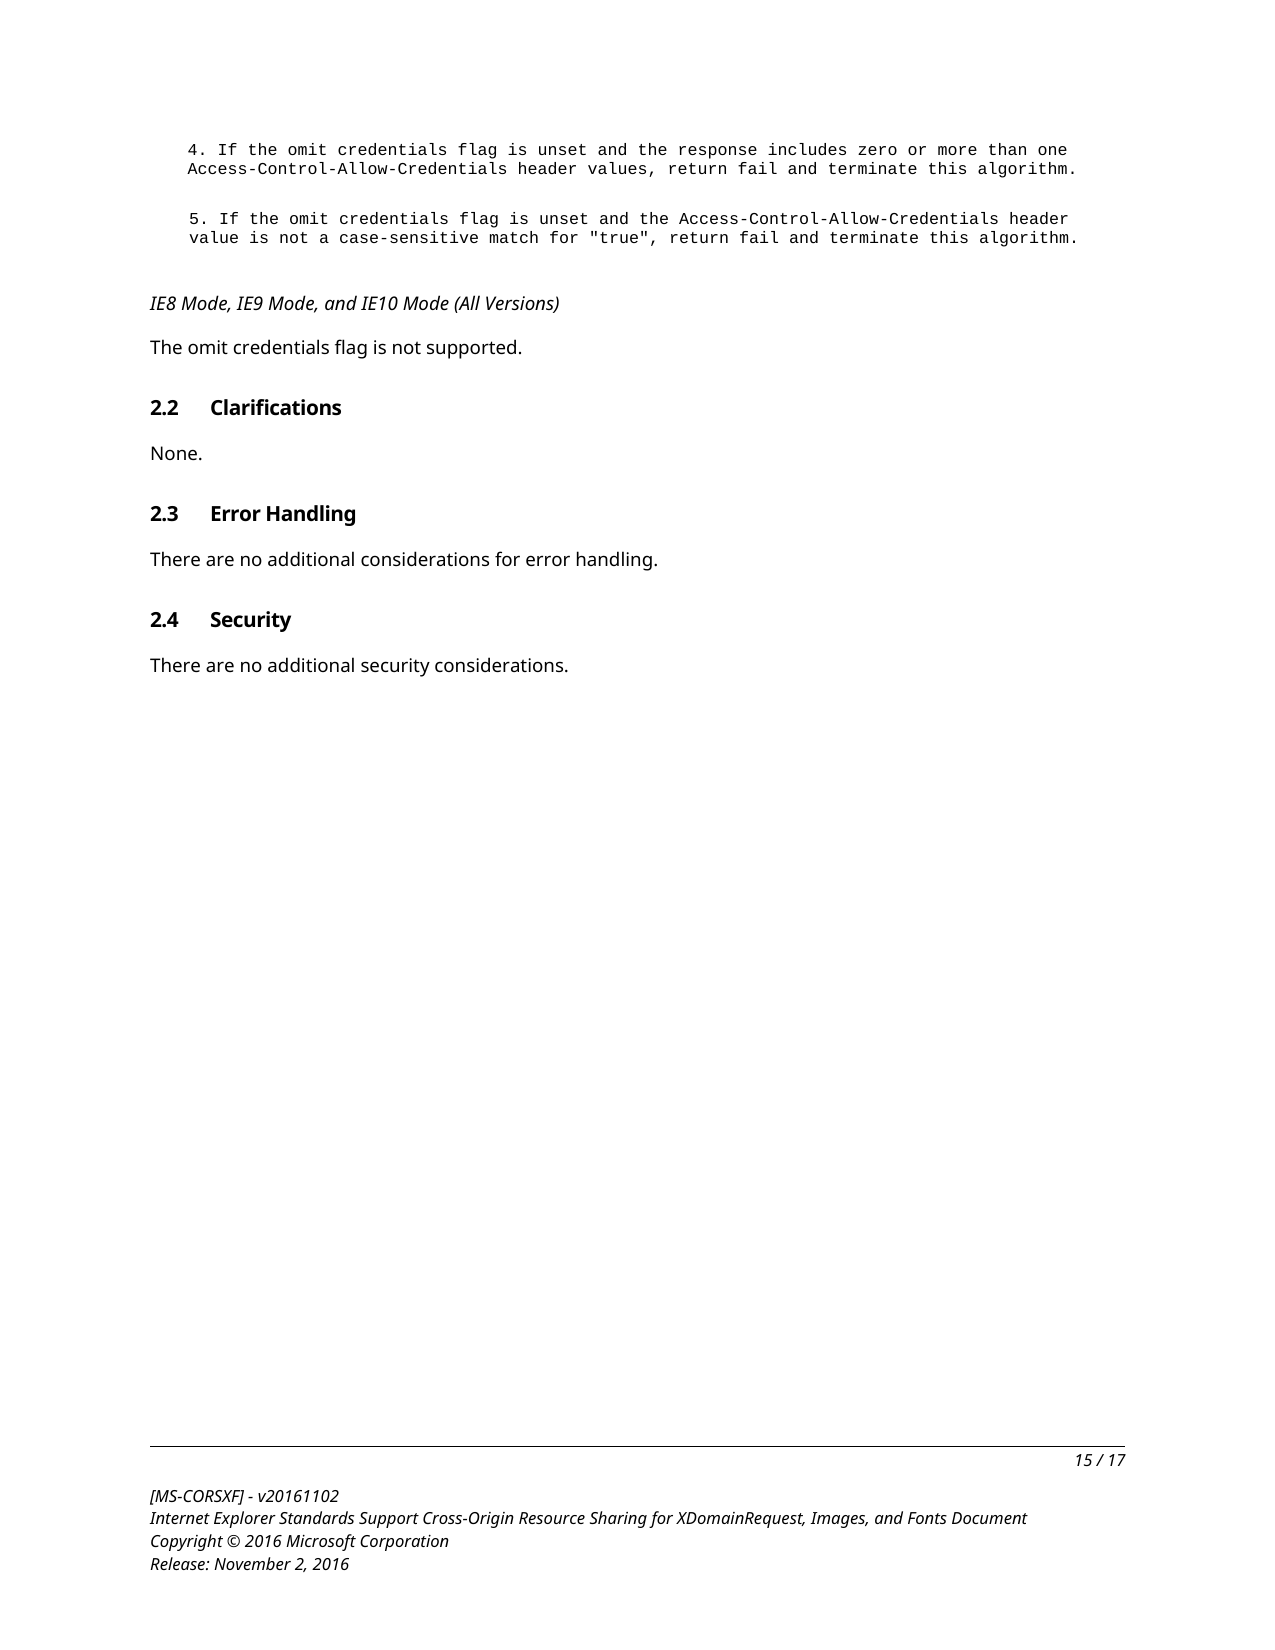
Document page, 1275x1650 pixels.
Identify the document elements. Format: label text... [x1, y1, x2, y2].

text There are no additional considerations for error handling. [150, 546, 1125, 572]
list 4. If the omit credentials flag is unset and the response includes zero or more than one Access-Control-Allow-Credentials header values, return fail and terminate this algorithm. [175, 133, 1137, 190]
subtitle Error Handling [150, 499, 1125, 528]
text There are no additional security considerations. [150, 652, 1125, 678]
subtitle Clarifications [150, 393, 1125, 422]
subtitle Security [150, 605, 1125, 634]
text IE8 Mode, IE9 Mode, and IE10 Mode (All Versions) [150, 290, 1125, 316]
list 5. If the omit credentials flag is unset and the Access-Control-Allow-Credentials header value is not a case-sensitive match for "true", return fail and terminate this algorithm. [176, 202, 1137, 259]
text The omit credentials flag is not supported. [150, 334, 1125, 360]
text None. [150, 440, 1125, 466]
